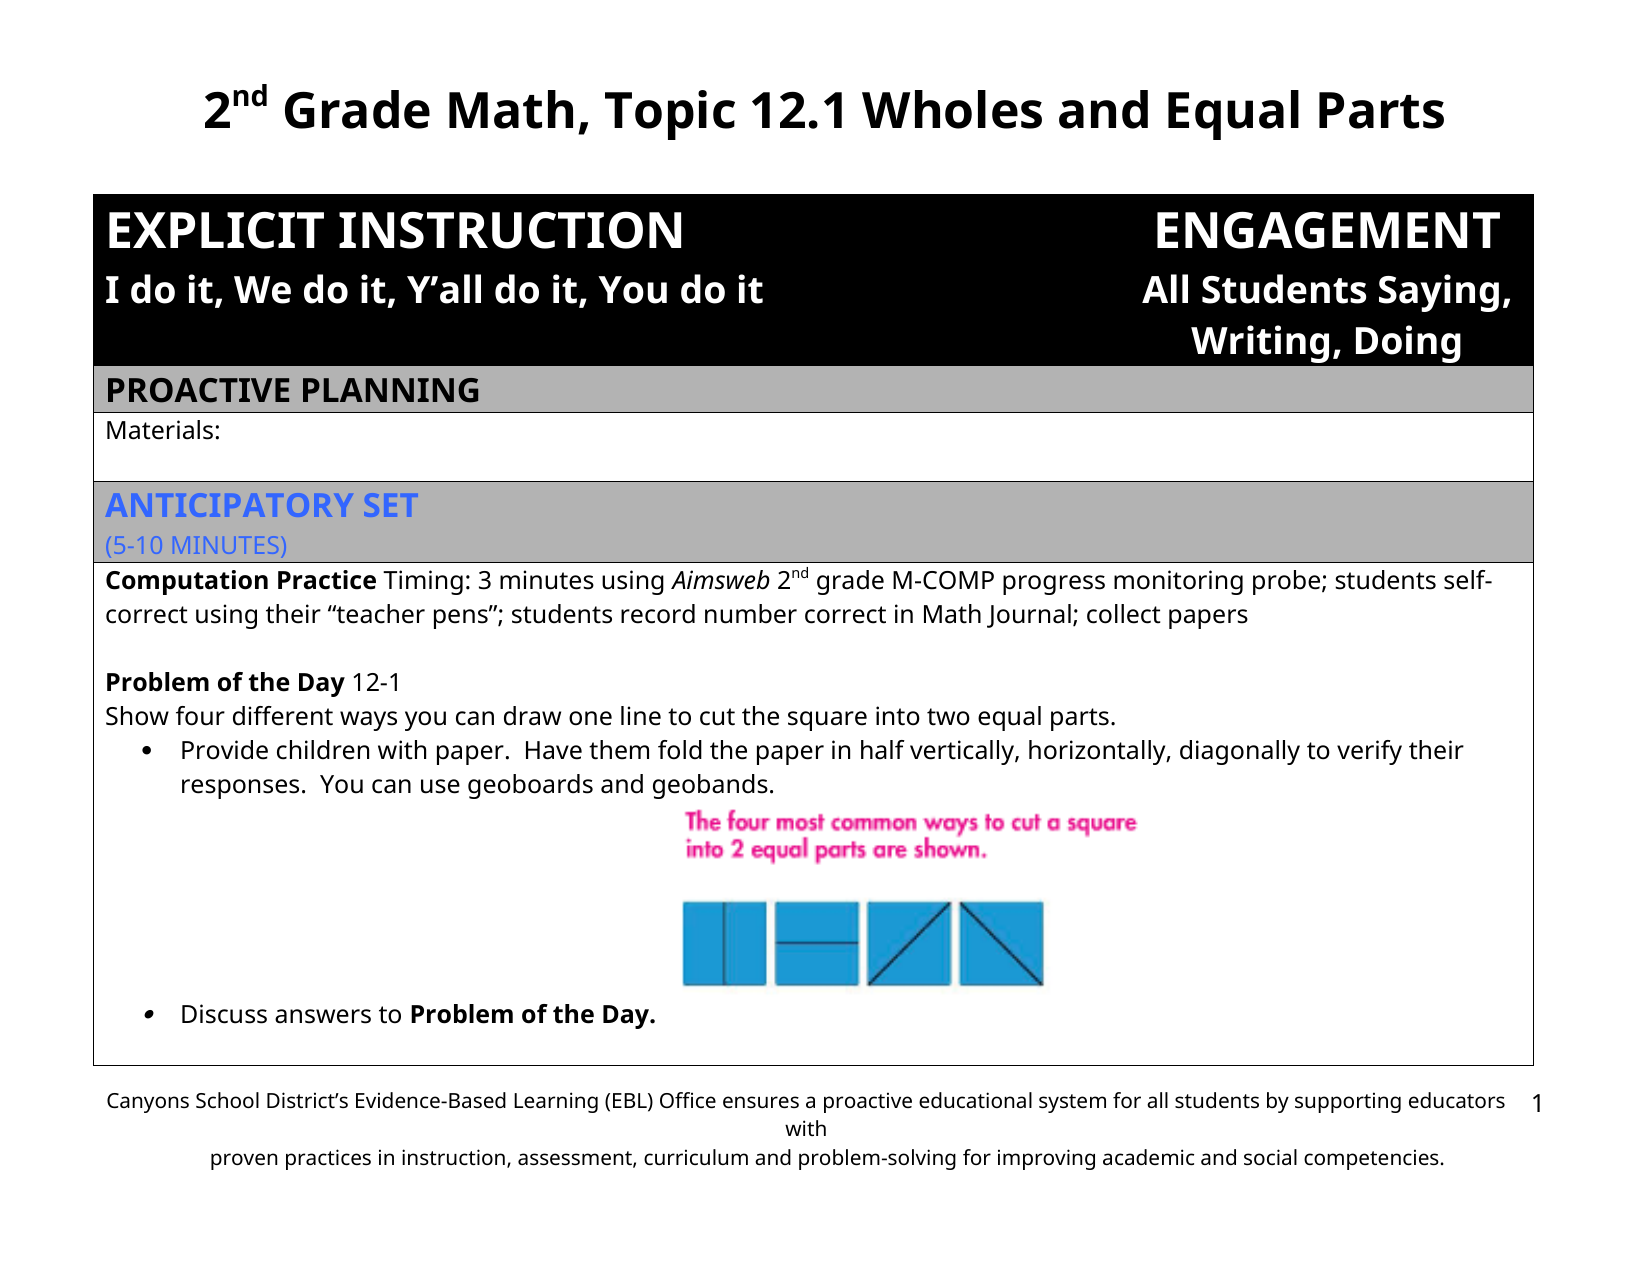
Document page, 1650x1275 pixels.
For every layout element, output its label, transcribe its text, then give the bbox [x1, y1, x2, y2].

table_cell Computation Practice Timing: 3 minutes using Aimsweb 2nd grade M-COMP progress monitoring probe; students self-correct using their “teacher pens”; students record number correct in Math Journal; collect papers Problem of the Day 12-1 Show four different ways you can draw one line to cut the square into two equal parts. Provide children with paper. Have them fold the paper in half vertically, horizontally, diagonally to verify their responses. You can use geoboards and geobands. Discuss answers to Problem of the Day. [94, 563, 1533, 1065]
table_cell Materials: [94, 413, 1533, 481]
table_header ENGAGEMENT All Students Saying, Writing, Doing [1121, 195, 1533, 365]
table_cell ANTICIPATORY SET (5-10 MINUTES) [94, 482, 1533, 562]
picture [669, 801, 1165, 1024]
table_cell PROACTIVE PLANNING [94, 366, 1533, 412]
text 2nd Grade Math, Topic 12.1 Wholes and Equal Parts [105, 75, 1545, 143]
table_header EXPLICIT INSTRUCTION I do it, We do it, Y’all do it, You do it [94, 195, 1120, 365]
